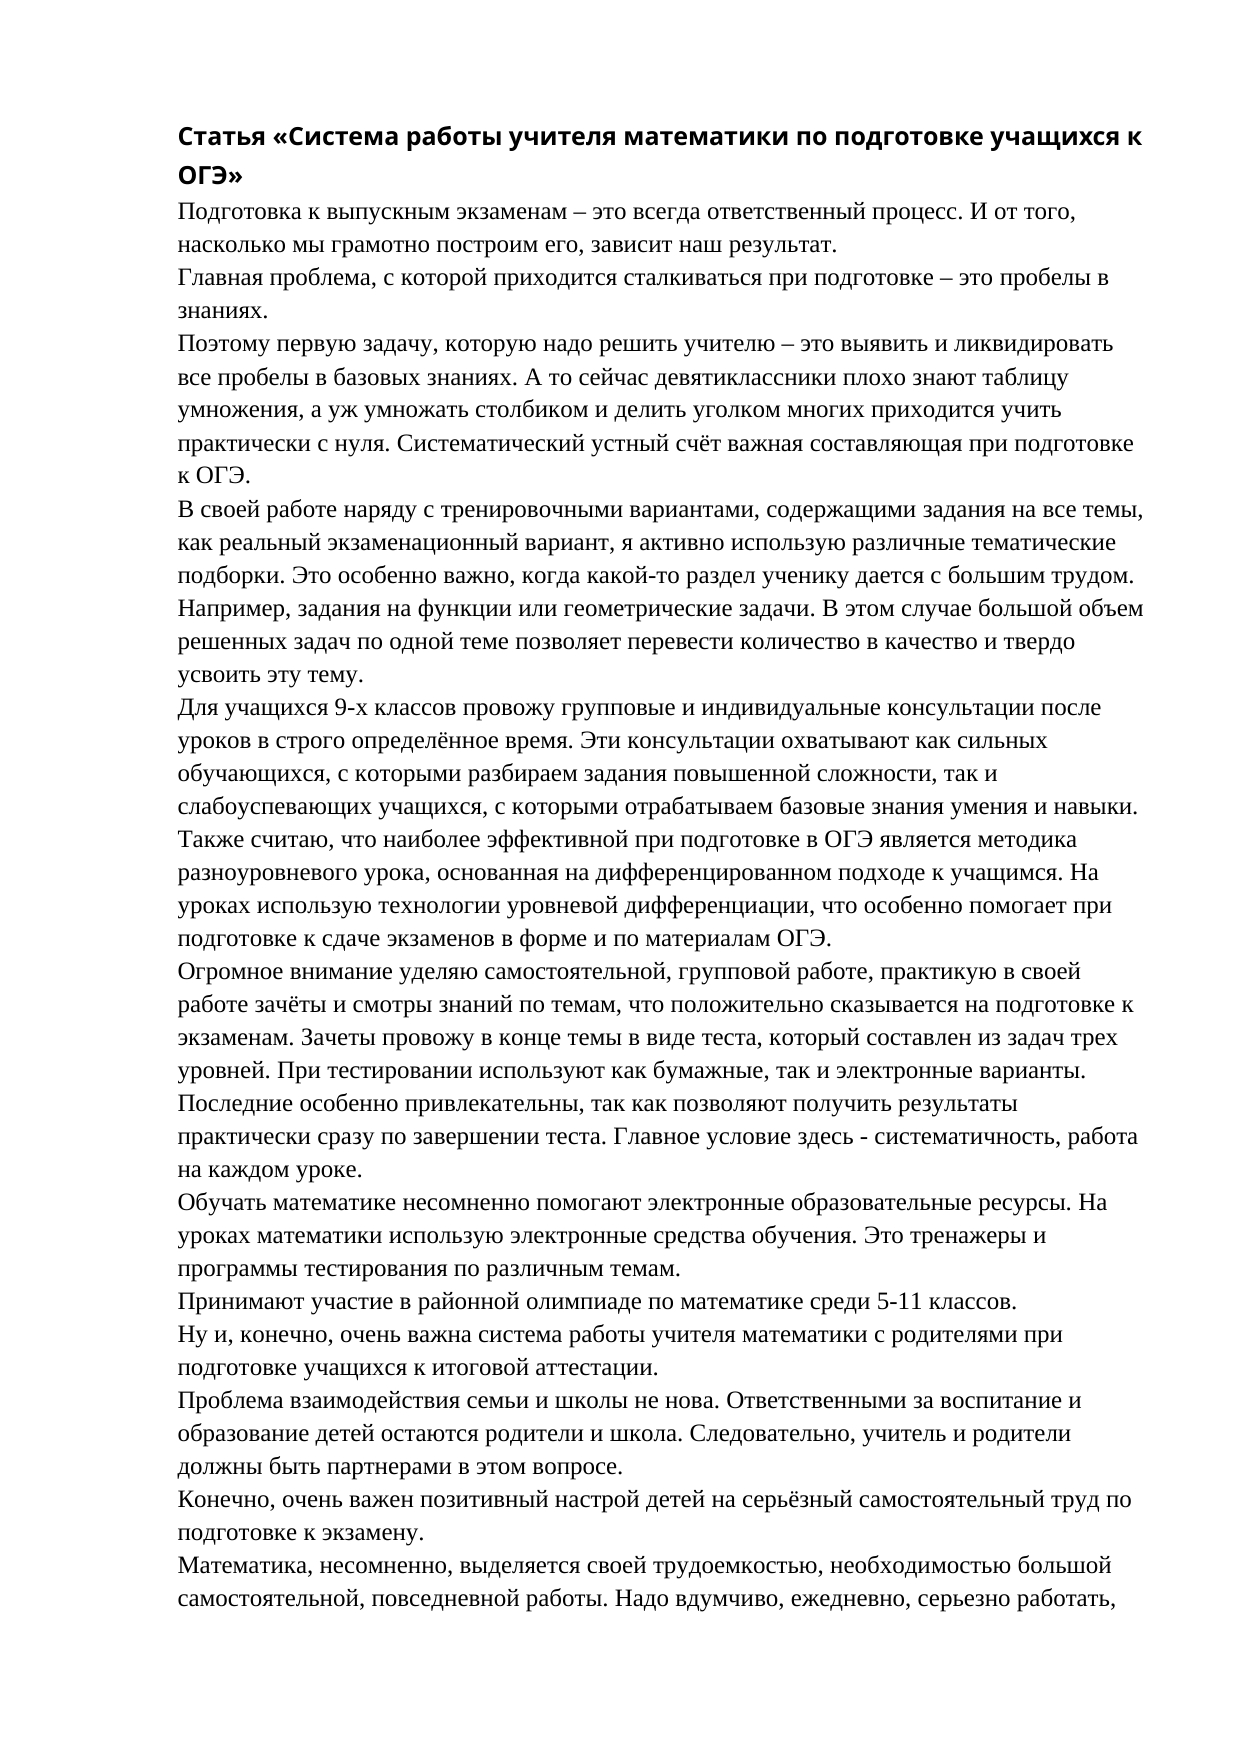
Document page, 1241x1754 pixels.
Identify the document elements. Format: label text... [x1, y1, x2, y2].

text Обучать математике несомненно помогают электронные образовательные ресурсы. На уроках математики использую электронные средства обучения. Это тренажеры и программы тестирования по различным темам. [177, 1187, 1152, 1282]
text Подготовка к выпускным экзаменам – это всегда ответственный процесс. И от того, насколько мы грамотно построим его, зависит наш результат. [177, 196, 1152, 258]
text Поэтому первую задачу, которую надо решить учителю – это выявить и ликвидировать все пробелы в базовых знаниях. А то сейчас девятиклассники плохо знают таблицу умножения, а уж умножать столбиком и делить уголком многих приходится учить практически с нуля. Систематический устный счёт важная составляющая при подготовке к ОГЭ. [177, 328, 1152, 489]
text Проблема взаимодействия семьи и школы не нова. Ответственными за воспитание и образование детей остаются родители и школа. Следовательно, учитель и родители должны быть партнерами в этом вопросе. [177, 1385, 1152, 1480]
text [177, 1550, 1152, 1612]
text Конечно, очень важен позитивный настрой детей на серьёзный самостоятельный труд по подготовке к экзамену. [177, 1484, 1152, 1546]
text Статья «Система работы учителя математики по подготовке учащихся к ОГЭ» [177, 118, 1152, 191]
text Огромное внимание уделяю самостоятельной, групповой работе, практикую в своей работе зачёты и смотры знаний по темам, что положительно сказывается на подготовке к экзаменам. Зачеты провожу в конце темы в виде теста, который составлен из задач трех уровней. При тестировании используют как бумажные, так и электронные варианты. Последние особенно привлекательны, так как позволяют получить результаты практически сразу по завершении теста. Главное условие здесь - систематичность, работа на каждом уроке. [177, 956, 1152, 1183]
text Главная проблема, с которой приходится сталкиваться при подготовке – это пробелы в знаниях. [177, 262, 1152, 324]
text Для учащихся 9-х классов провожу групповые и индивидуальные консультации после уроков в строго определённое время. Эти консультации охватывают как сильных обучающихся, с которыми разбираем задания повышенной сложности, так и слабоуспевающих учащихся, с которыми отрабатываем базовые знания умения и навыки. [177, 692, 1152, 819]
text В своей работе наряду с тренировочными вариантами, содержащими задания на все темы, как реальный экзаменационный вариант, я активно использую различные тематические подборки. Это особенно важно, когда какой-то раздел ученику дается с большим трудом. Например, задания на функции или геометрические задачи. В этом случае большой объем решенных задач по одной теме позволяет перевести количество в качество и твердо усвоить эту тему. [177, 494, 1152, 687]
text Принимают участие в районной олимпиаде по математике среди 5-11 классов. [177, 1286, 1152, 1315]
text Также считаю, что наиболее эффективной при подготовке в ОГЭ является методика разноуровневого урока, основанная на дифференцированном подходе к учащимся. На уроках использую технологии уровневой дифференциации, что особенно помогает при подготовке к сдаче экзаменов в форме и по материалам ОГЭ. [177, 824, 1152, 952]
text Ну и, конечно, очень важна система работы учителя математики с родителями при подготовке учащихся к итоговой аттестации. [177, 1319, 1152, 1381]
